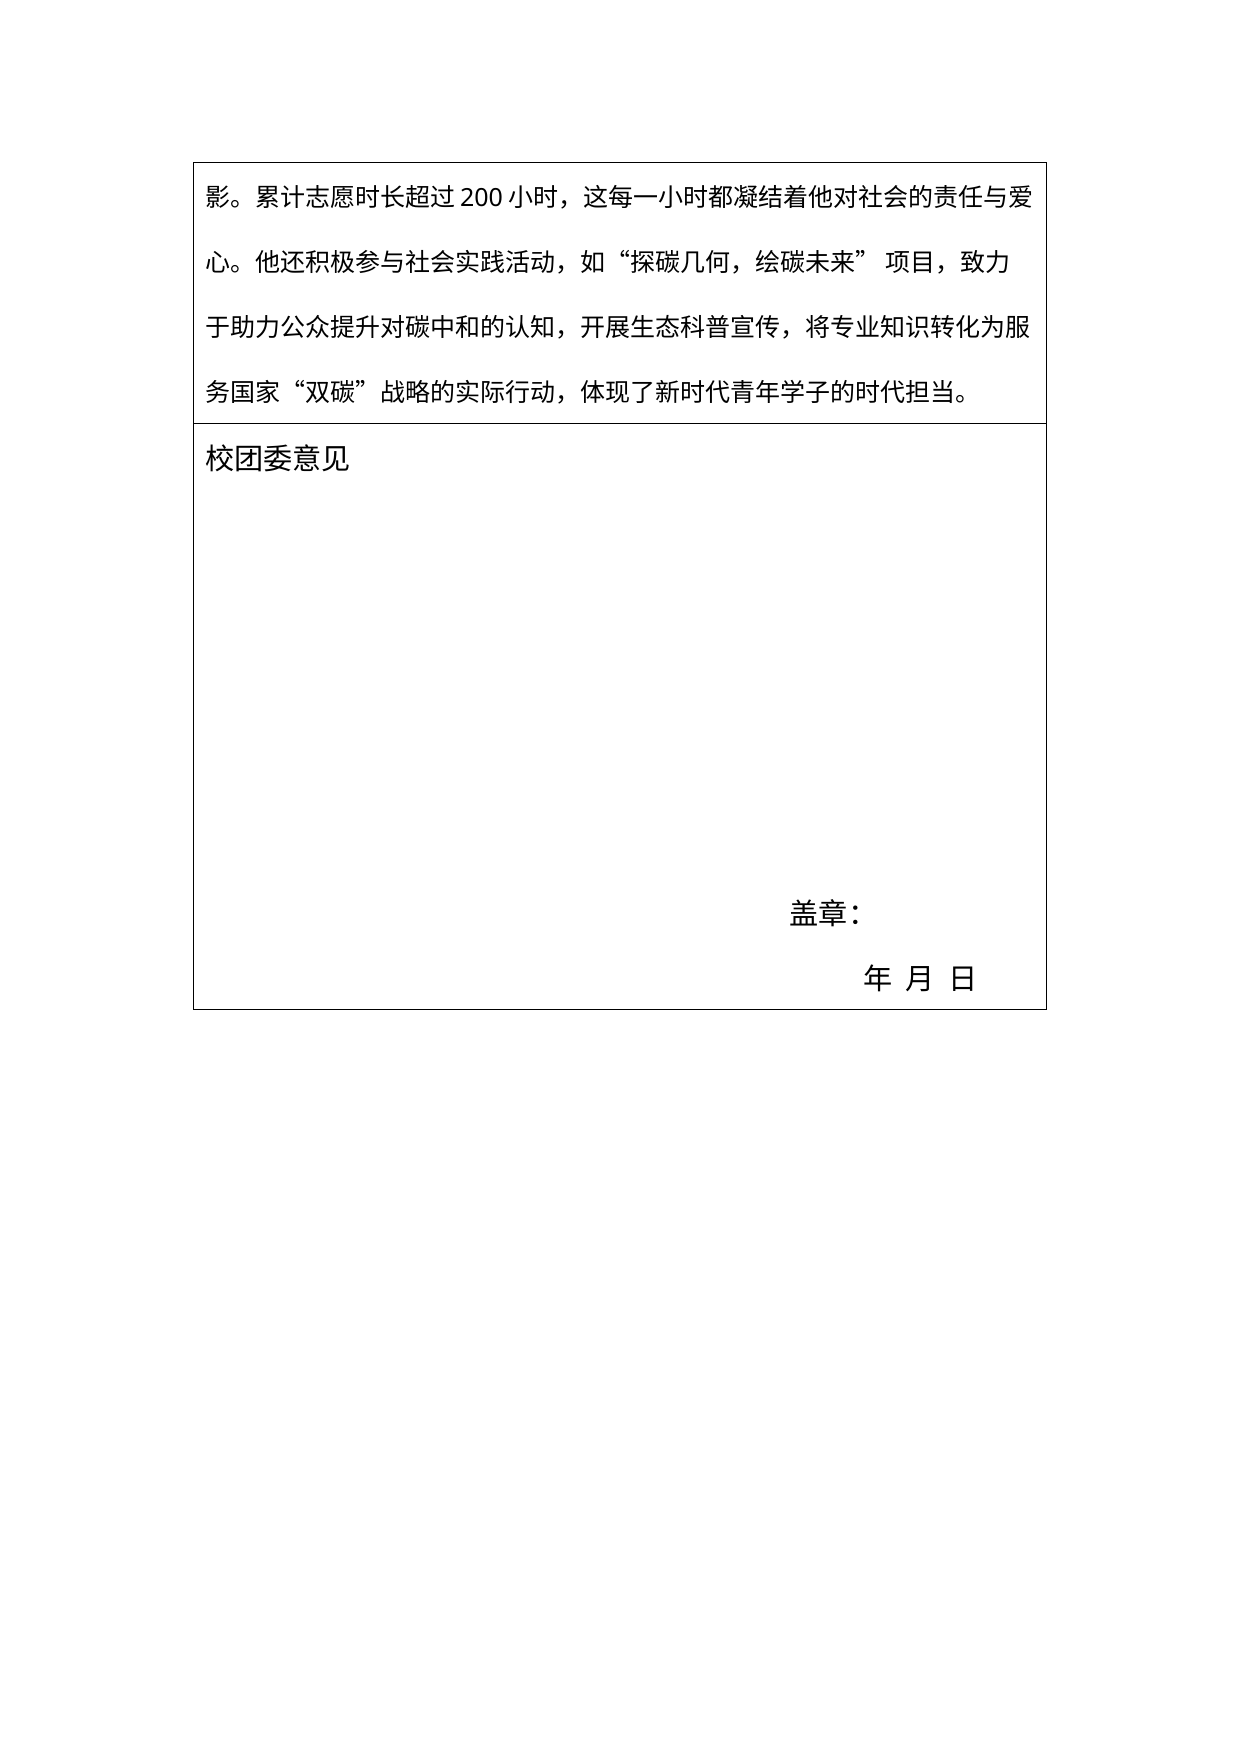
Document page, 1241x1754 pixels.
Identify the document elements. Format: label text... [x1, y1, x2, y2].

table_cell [194, 163, 1046, 423]
table_cell 校团委意见 盖章： 年 月 日 [194, 424, 1046, 1009]
